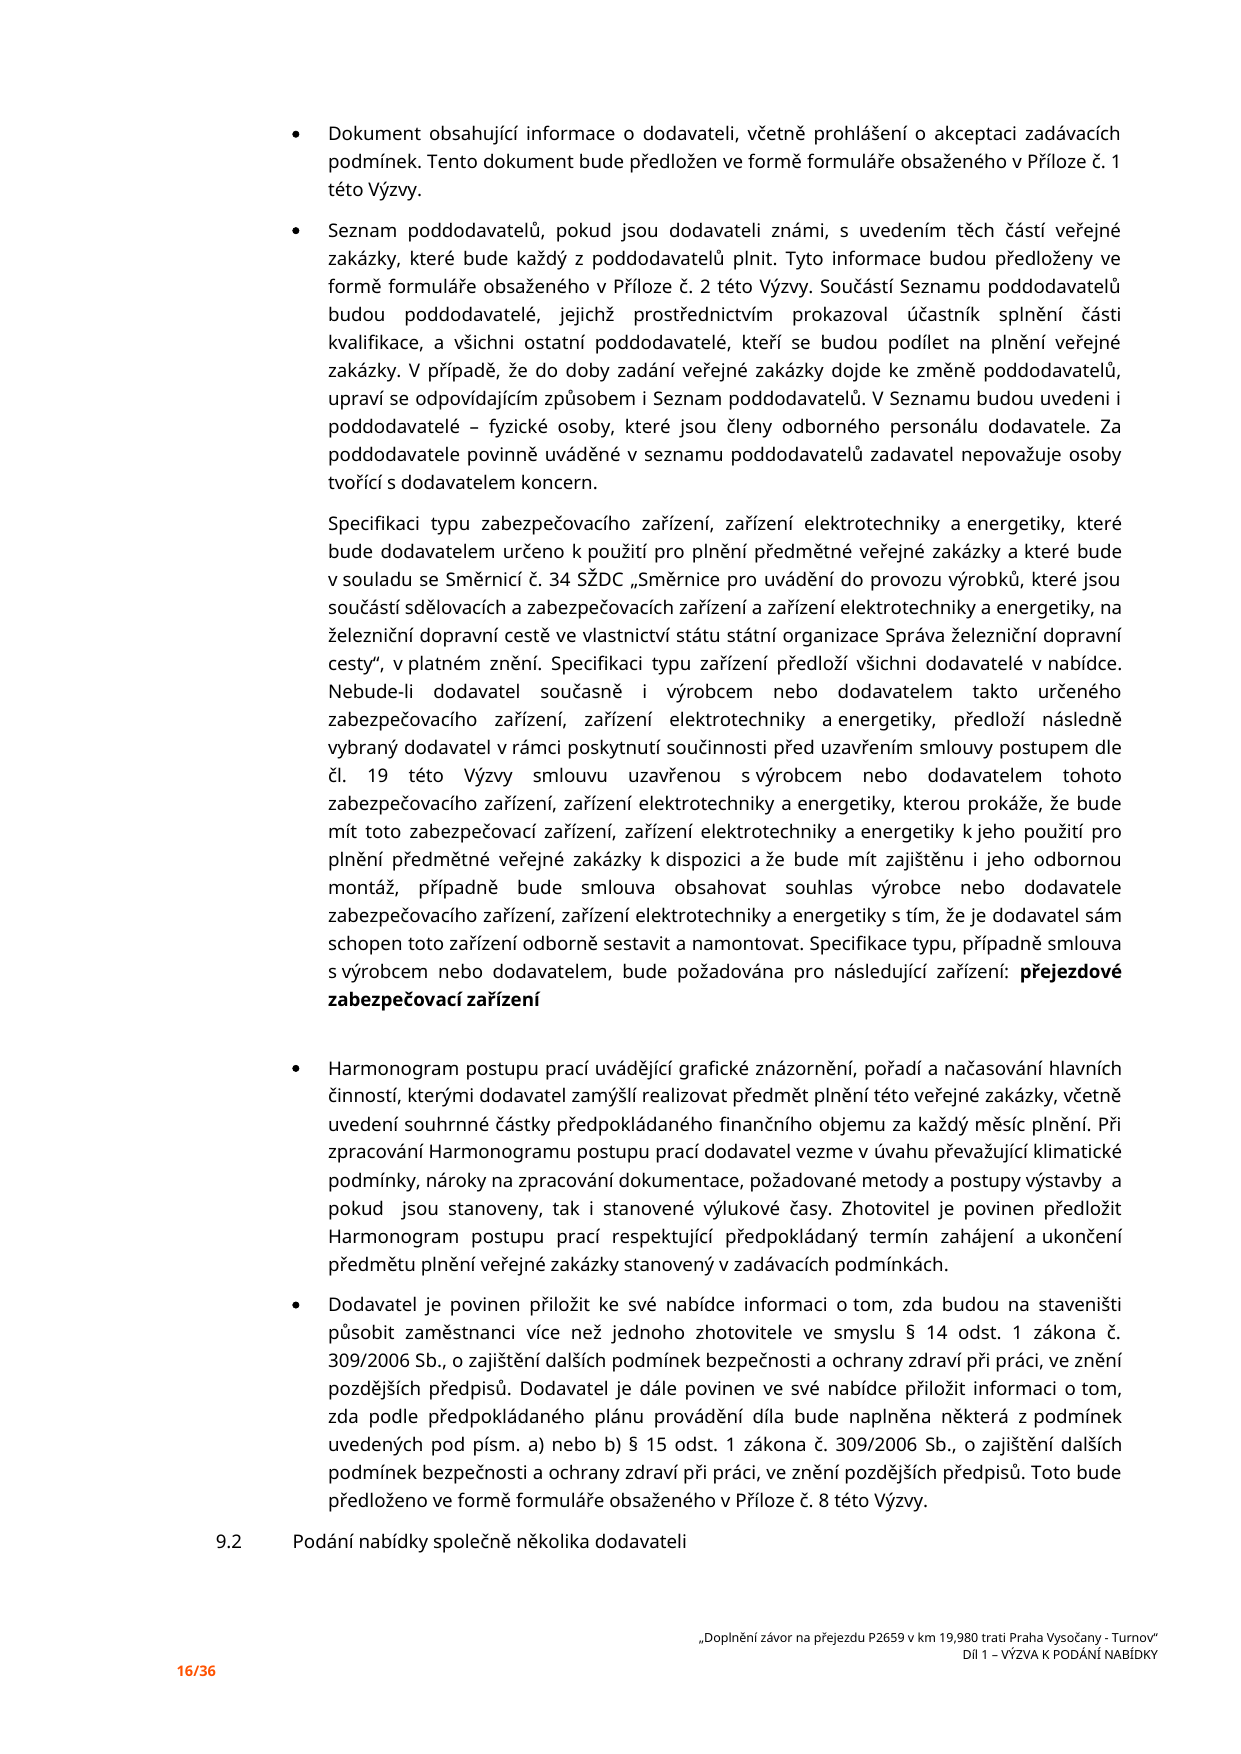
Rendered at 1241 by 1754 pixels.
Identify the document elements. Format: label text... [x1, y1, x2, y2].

text Dodavatel je povinen přiložit ke své nabídce informaci o tom, zda budou na staveništi působit zaměstnanci více než jednoho zhotovitele ve smyslu § 14 odst. 1 zákona č. 309/2006 Sb., o zajištění dalších podmínek bezpečnosti a ochrany zdraví při práci, ve znění pozdějších předpisů. Dodavatel je dále povinen ve své nabídce přiložit informaci o tom, zda podle předpokládaného plánu provádění díla bude naplněna některá z podmínek uvedených pod písm. a) nebo b) § 15 odst. 1 zákona č. 309/2006 Sb., o zajištění dalších podmínek bezpečnosti a ochrany zdraví při práci, ve znění pozdějších předpisů. Toto bude předloženo ve formě formuláře obsaženého v Příloze č. 8 této Výzvy. [292, 1291, 1122, 1513]
text Seznam poddodavatelů, pokud jsou dodavateli známi, s uvedením těch částí veřejné zakázky, které bude každý z poddodavatelů plnit. Tyto informace budou předloženy ve formě formuláře obsaženého v Příloze č. 2 této Výzvy. Součástí Seznamu poddodavatelů budou poddodavatelé, jejichž prostřednictvím prokazoval účastník splnění části kvalifikace, a všichni ostatní poddodavatelé, kteří se budou podílet na plnění veřejné zakázky. V případě, že do doby zadání veřejné zakázky dojde ke změně poddodavatelů, upraví se odpovídajícím způsobem i Seznam poddodavatelů. V Seznamu budou uvedeni i poddodavatelé – fyzické osoby, které jsou členy odborného personálu dodavatele. Za poddodavatele povinně uváděné v seznamu poddodavatelů zadavatel nepovažuje osoby tvořící s dodavatelem koncern. [292, 217, 1122, 495]
text Dokument obsahující informace o dodavateli, včetně prohlášení o akceptaci zadávacích podmínek. Tento dokument bude předložen ve formě formuláře obsaženého v Příloze č. 1 této Výzvy. [292, 121, 1122, 202]
list Specifikaci typu zabezpečovacího zařízení, zařízení elektrotechniky a energetiky, které bude dodavatelem určeno k použití pro plnění předmětné veřejné zakázky a které bude v souladu se Směrnicí č. 34 SŽDC „Směrnice pro uvádění do provozu výrobků, které jsou součástí sdělovacích a zabezpečovacích zařízení a zařízení elektrotechniky a energetiky, na železniční dopravní cestě ve vlastnictví státu státní organizace Správa železniční dopravní cesty“, v platném znění. Specifikaci typu zařízení předloží všichni dodavatelé v nabídce. Nebude-li dodavatel současně i výrobcem nebo dodavatelem takto určeného zabezpečovacího zařízení, zařízení elektrotechniky a energetiky, předloží následně vybraný dodavatel v rámci poskytnutí součinnosti před uzavřením smlouvy postupem dle čl. 19 této Výzvy smlouvu uzavřenou s výrobcem nebo dodavatelem tohoto zabezpečovacího zařízení, zařízení elektrotechniky a energetiky, kterou prokáže, že bude mít toto zabezpečovací zařízení, zařízení elektrotechniky a energetiky k jeho použití pro plnění předmětné veřejné zakázky k dispozici a že bude mít zajištěnu i jeho odbornou montáž, případně bude smlouva obsahovat souhlas výrobce nebo dodavatele zabezpečovacího zařízení, zařízení elektrotechniky a energetiky s tím, že je dodavatel sám schopen toto zařízení odborně sestavit a namontovat. Specifikace typu, případně smlouva s výrobcem nebo dodavatelem, bude požadována pro následující zařízení: přejezdové zabezpečovací zařízení [328, 510, 1122, 1012]
text Harmonogram postupu prací uvádějící grafické znázornění, pořadí a načasování hlavních činností, kterými dodavatel zamýšlí realizovat předmět plnění této veřejné zakázky, včetně uvedení souhrnné částky předpokládaného finančního objemu za každý měsíc plnění. Při zpracování Harmonogramu postupu prací dodavatel vezme v úvahu převažující klimatické podmínky, nároky na zpracování dokumentace, požadované metody a postupy výstavby a pokud jsou stanoveny, tak i stanovené výlukové časy. Zhotovitel je povinen předložit Harmonogram postupu prací respektující předpokládaný termín zahájení a ukončení předmětu plnění veřejné zakázky stanovený v zadávacích podmínkách. [292, 1055, 1122, 1276]
text Podání nabídky společně několika dodavateli [216, 1528, 1122, 1554]
